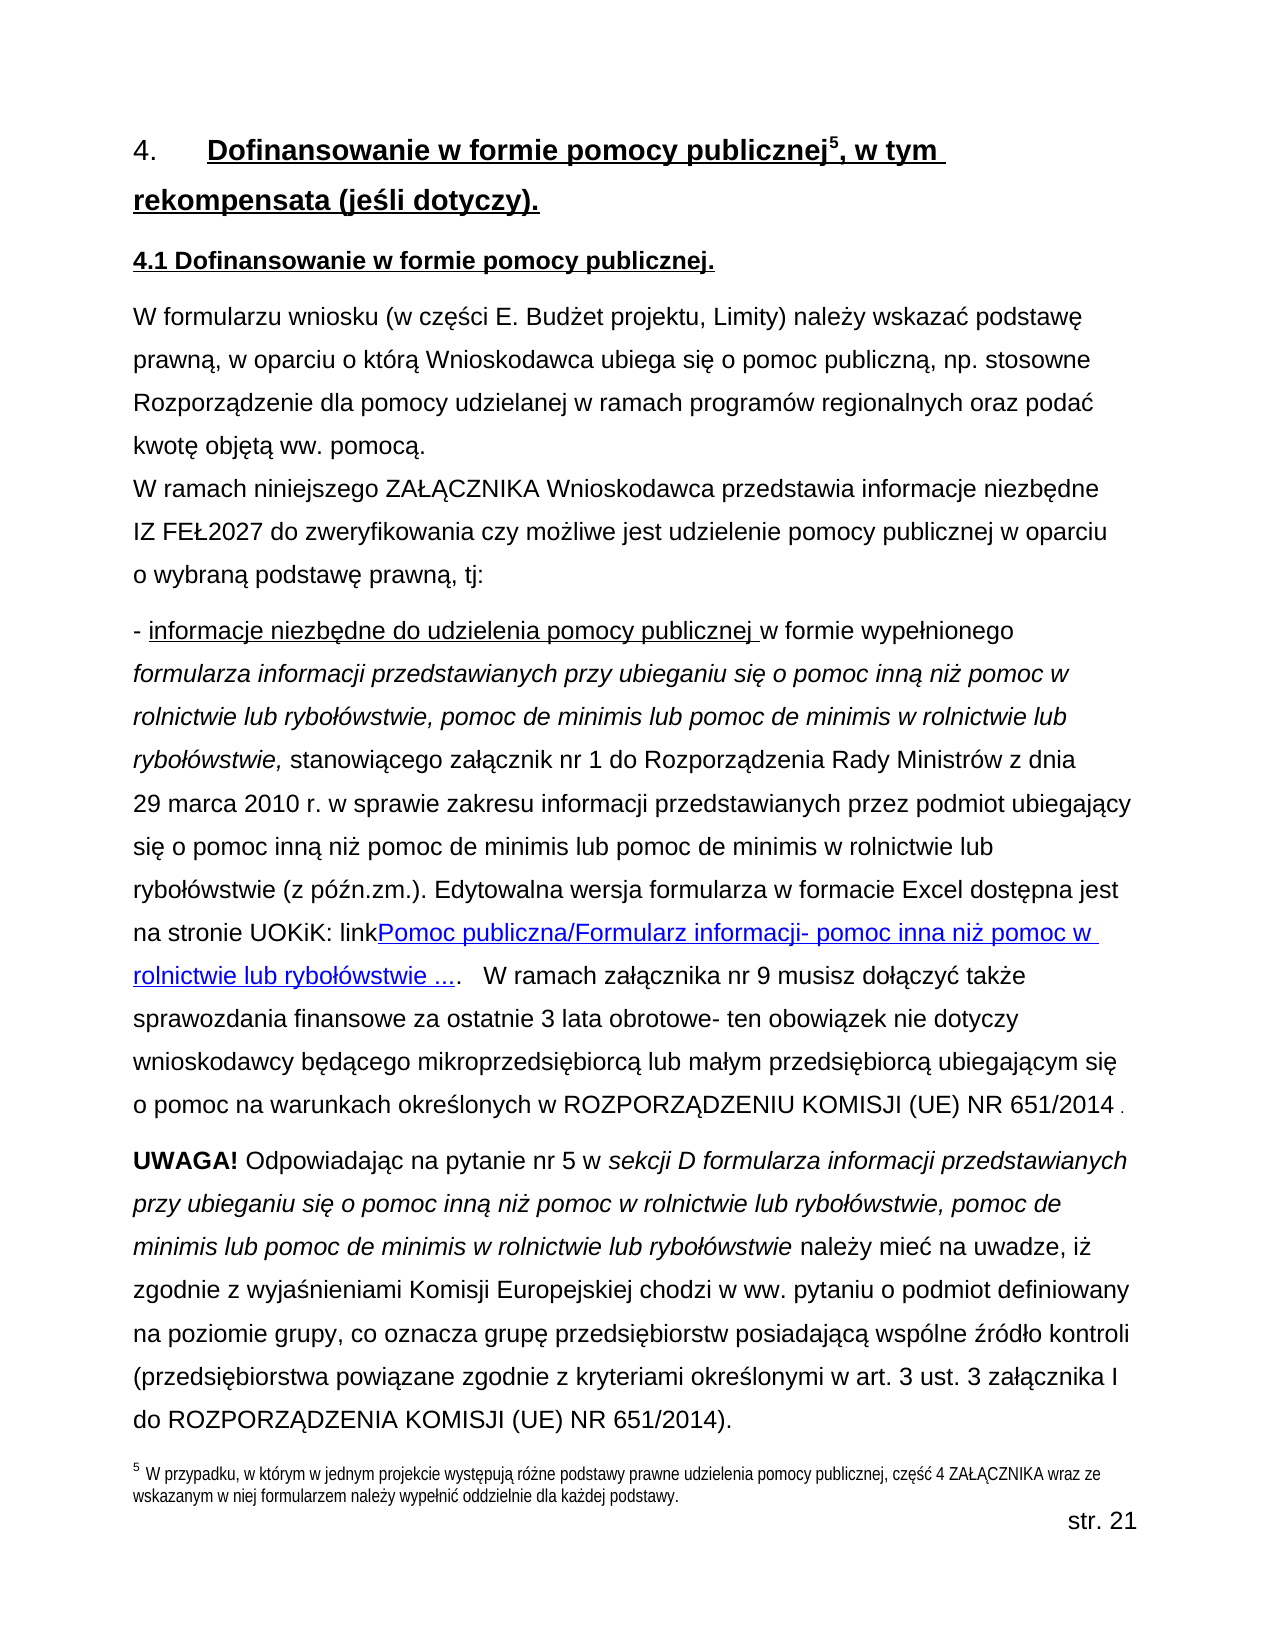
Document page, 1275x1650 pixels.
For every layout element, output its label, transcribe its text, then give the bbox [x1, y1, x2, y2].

text W ramach niniejszego ZAŁĄCZNIKA Wnioskodawca przedstawia informacje niezbędne IZ FEŁ2027 do zweryfikowania czy możliwe jest udzielenie pomocy publicznej w oparciu o wybraną podstawę prawną, tj: [133, 474, 1137, 589]
text - informacje niezbędne do udzielenia pomocy publicznej w formie wypełnionego formularza informacji przedstawianych przy ubieganiu się o pomoc inną niż pomoc w rolnictwie lub rybołówstwie, pomoc de minimis lub pomoc de minimis w rolnictwie lub rybołówstwie, stanowiącego załącznik nr 1 do Rozporządzenia Rady Ministrów z dnia 29 marca 2010 r. w sprawie zakresu informacji przedstawianych przez podmiot ubiegający się o pomoc inną niż pomoc de minimis lub pomoc de minimis w rolnictwie lub rybołówstwie (z późn.zm.). Edytowalna wersja formularza w formacie Excel dostępna jest na stronie UOKiK: linkPomoc publiczna/Formularz informacji- pomoc inna niż pomoc w rolnictwie lub rybołówstwie .... W ramach załącznika nr 9 musisz dołączyć także sprawozdania finansowe za ostatnie 3 lata obrotowe- ten obowiązek nie dotyczy wnioskodawcy będącego mikroprzedsiębiorcą lub małym przedsiębiorcą ubiegającym się o pomoc na warunkach określonych w ROZPORZĄDZENIU KOMISJI (UE) NR 651/2014 . [133, 616, 1137, 1119]
list 4.1 Dofinansowanie w formie pomocy publicznej. [133, 246, 1137, 275]
list Dofinansowanie w formie pomocy publicznej, w tym rekompensata (jeśli dotyczy). [133, 133, 1137, 217]
text W formularzu wniosku (w części E. Budżet projektu, Limity) należy wskazać podstawę prawną, w oparciu o którą Wnioskodawca ubiega się o pomoc publiczną, np. stosowne Rozporządzenie dla pomocy udzielanej w ramach programów regionalnych oraz podać kwotę objętą ww. pomocą. [133, 302, 1137, 460]
text UWAGA! Odpowiadając na pytanie nr 5 w sekcji D formularza informacji przedstawianych przy ubieganiu się o pomoc inną niż pomoc w rolnictwie lub rybołówstwie, pomoc de minimis lub pomoc de minimis w rolnictwie lub rybołówstwie należy mieć na uwadze, iż zgodnie z wyjaśnieniami Komisji Europejskiej chodzi w ww. pytaniu o podmiot definiowany na poziomie grupy, co oznacza grupę przedsiębiorstw posiadającą wspólne źródło kontroli (przedsiębiorstwa powiązane zgodnie z kryteriami określonymi w art. 3 ust. 3 załącznika I do ROZPORZĄDZENIA KOMISJI (UE) NR 651/2014). [133, 1146, 1137, 1433]
